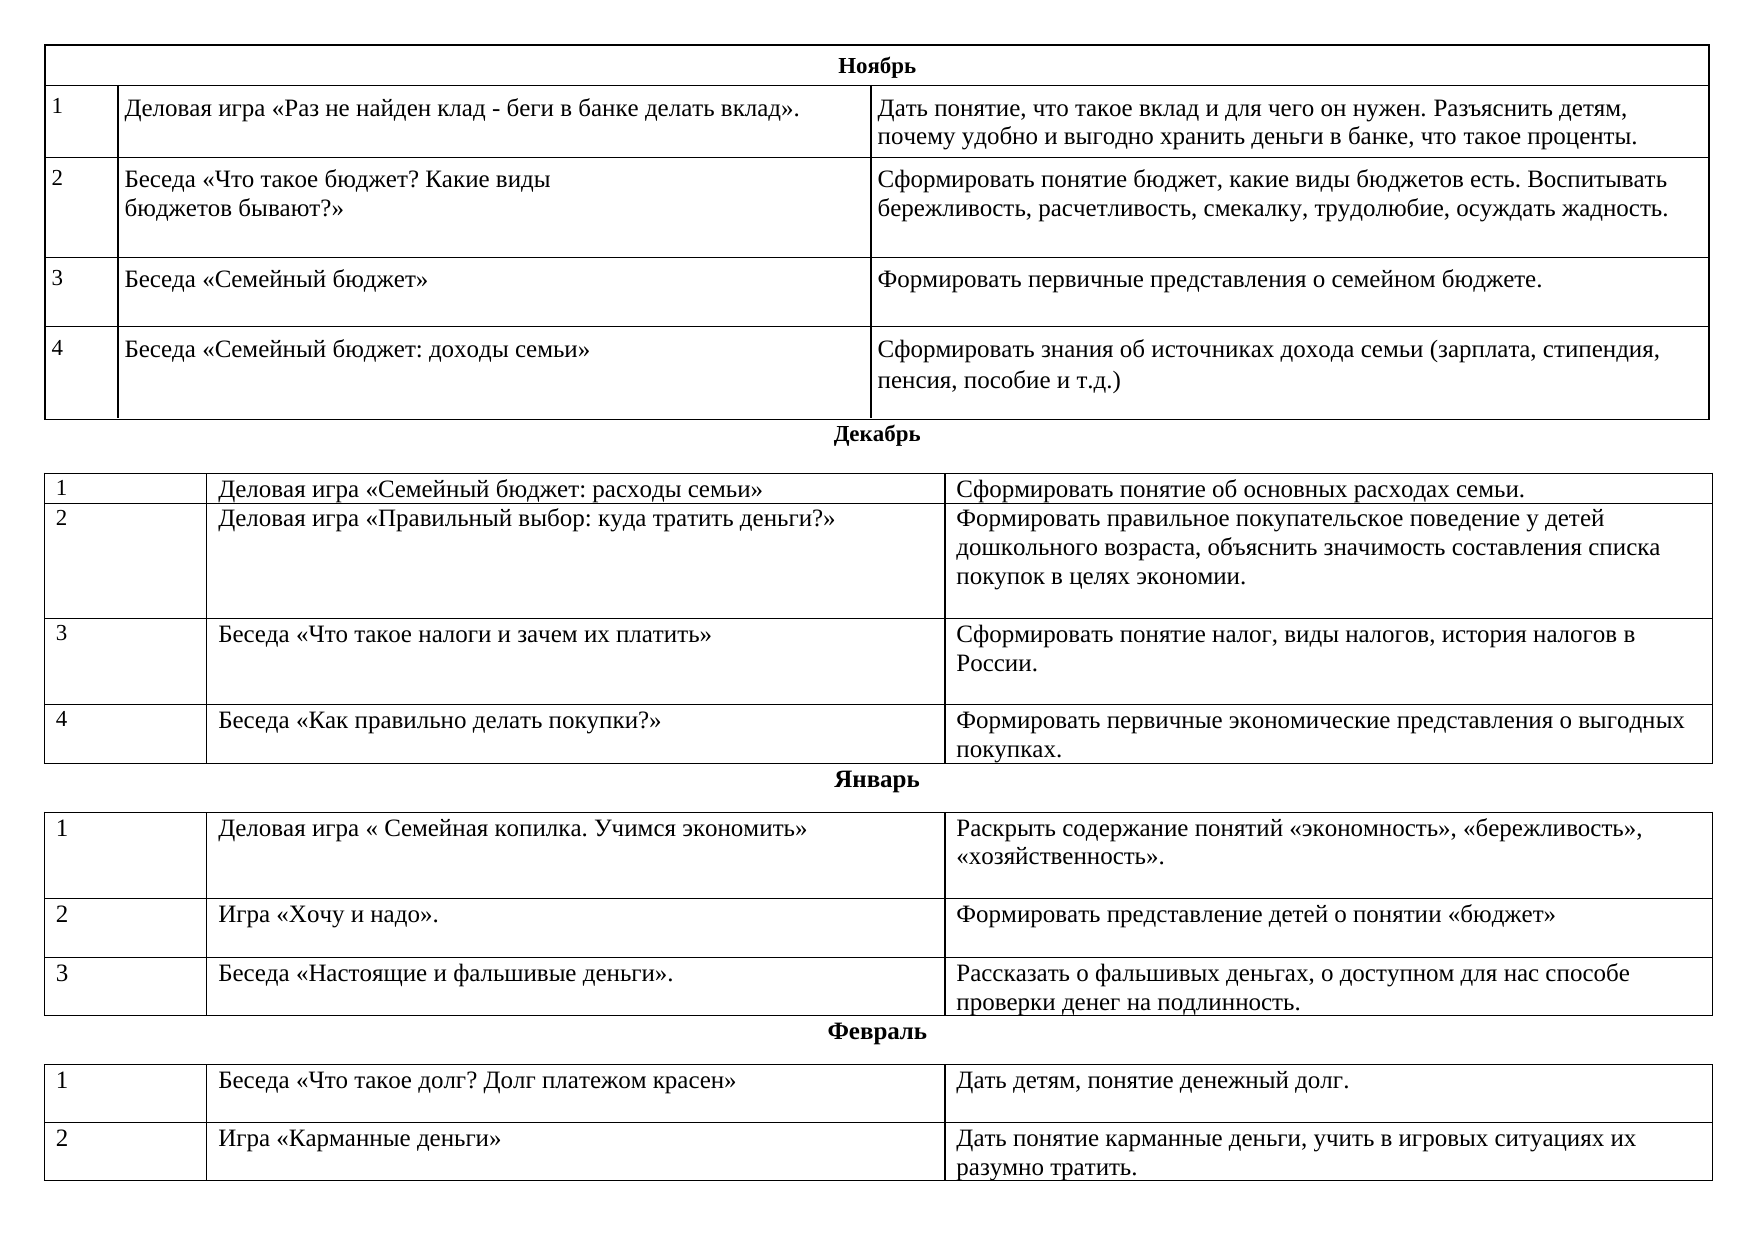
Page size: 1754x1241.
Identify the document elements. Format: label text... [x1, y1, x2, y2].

table_cell 2 [45, 1123, 206, 1180]
text Январь [118, 764, 1636, 793]
table_cell Деловая игра «Правильный выбор: куда тратить деньги?» [207, 504, 944, 618]
table_cell Формировать первичные экономические представления о выгодных покупках. [1062, 705, 1712, 763]
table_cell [946, 1123, 1712, 1180]
text Декабрь [118, 420, 1636, 446]
table_cell Сформировать понятие налог, виды налогов, история налогов в России. [946, 619, 1712, 704]
table_cell Сформировать понятие бюджет, какие виды бюджетов есть. Воспитывать бережливость, расчетливость, смекалку, трудолюбие, осуждать жадность. [872, 158, 1708, 257]
table_cell 1 [46, 86, 117, 156]
table_cell 4 [45, 705, 206, 763]
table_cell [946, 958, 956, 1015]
table_cell Ноябрь [46, 46, 1708, 85]
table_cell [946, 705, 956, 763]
table_cell Беседа «Что такое бюджет? Какие виды бюджетов бывают?» [119, 158, 870, 257]
table_cell Формировать представление детей о понятии «бюджет» [946, 899, 1712, 957]
table_cell 2 [45, 504, 206, 618]
table_cell 3 [45, 619, 206, 704]
table_cell Дать понятие, что такое вклад и для чего он нужен. Разъяснить детям, почему удобно и выгодно хранить деньги в банке, что такое проценты. [872, 86, 1708, 156]
table_header Дать детям, понятие денежный долг. [946, 1065, 1712, 1122]
table_header Беседа «Что такое долг? Долг платежом красен» [207, 1065, 944, 1122]
table_cell Сформировать знания об источниках дохода семьи (зарплата, стипендия, пенсия, пособие и т.д.) [872, 327, 1708, 418]
table_header 1 [45, 474, 206, 502]
table_cell 2 [45, 899, 206, 957]
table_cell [207, 1123, 944, 1180]
table_cell 3 [46, 258, 117, 326]
table_cell Беседа «Семейный бюджет: доходы семьи» [119, 327, 870, 418]
table_cell Беседа «Настоящие и фальшивые деньги». [207, 958, 944, 1015]
table_cell Беседа «Семейный бюджет» [119, 258, 870, 326]
table_cell Формировать правильное покупательское поведение у детей дошкольного возраста, объяснить значимость составления списка покупок в целях экономии. [946, 504, 1712, 618]
table_cell 4 [46, 327, 117, 418]
table_header 1 [45, 813, 206, 898]
table_header Деловая игра «Семейный бюджет: расходы семьи» [207, 474, 944, 502]
table_cell Деловая игра «Раз не найден клад - беги в банке делать вклад». [119, 86, 870, 156]
table_cell Беседа «Как правильно делать покупки?» [207, 705, 944, 763]
table_cell Беседа «Что такое налоги и зачем их платить» [207, 619, 944, 704]
table_header Деловая игра « Семейная копилка. Учимся экономить» [207, 813, 944, 898]
table_header 1 [45, 1065, 206, 1122]
table_cell Формировать первичные представления о семейном бюджете. [872, 258, 1708, 326]
table_cell 2 [46, 158, 117, 257]
table_cell 3 [45, 958, 206, 1015]
table_header Раскрыть содержание понятий «экономность», «бережливость», «хозяйственность». [946, 813, 1712, 898]
table_header Сформировать понятие об основных расходах семьи. [946, 474, 1712, 502]
table_cell Игра «Хочу и надо». [207, 899, 944, 957]
text Февраль [118, 1016, 1636, 1045]
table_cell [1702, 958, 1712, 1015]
